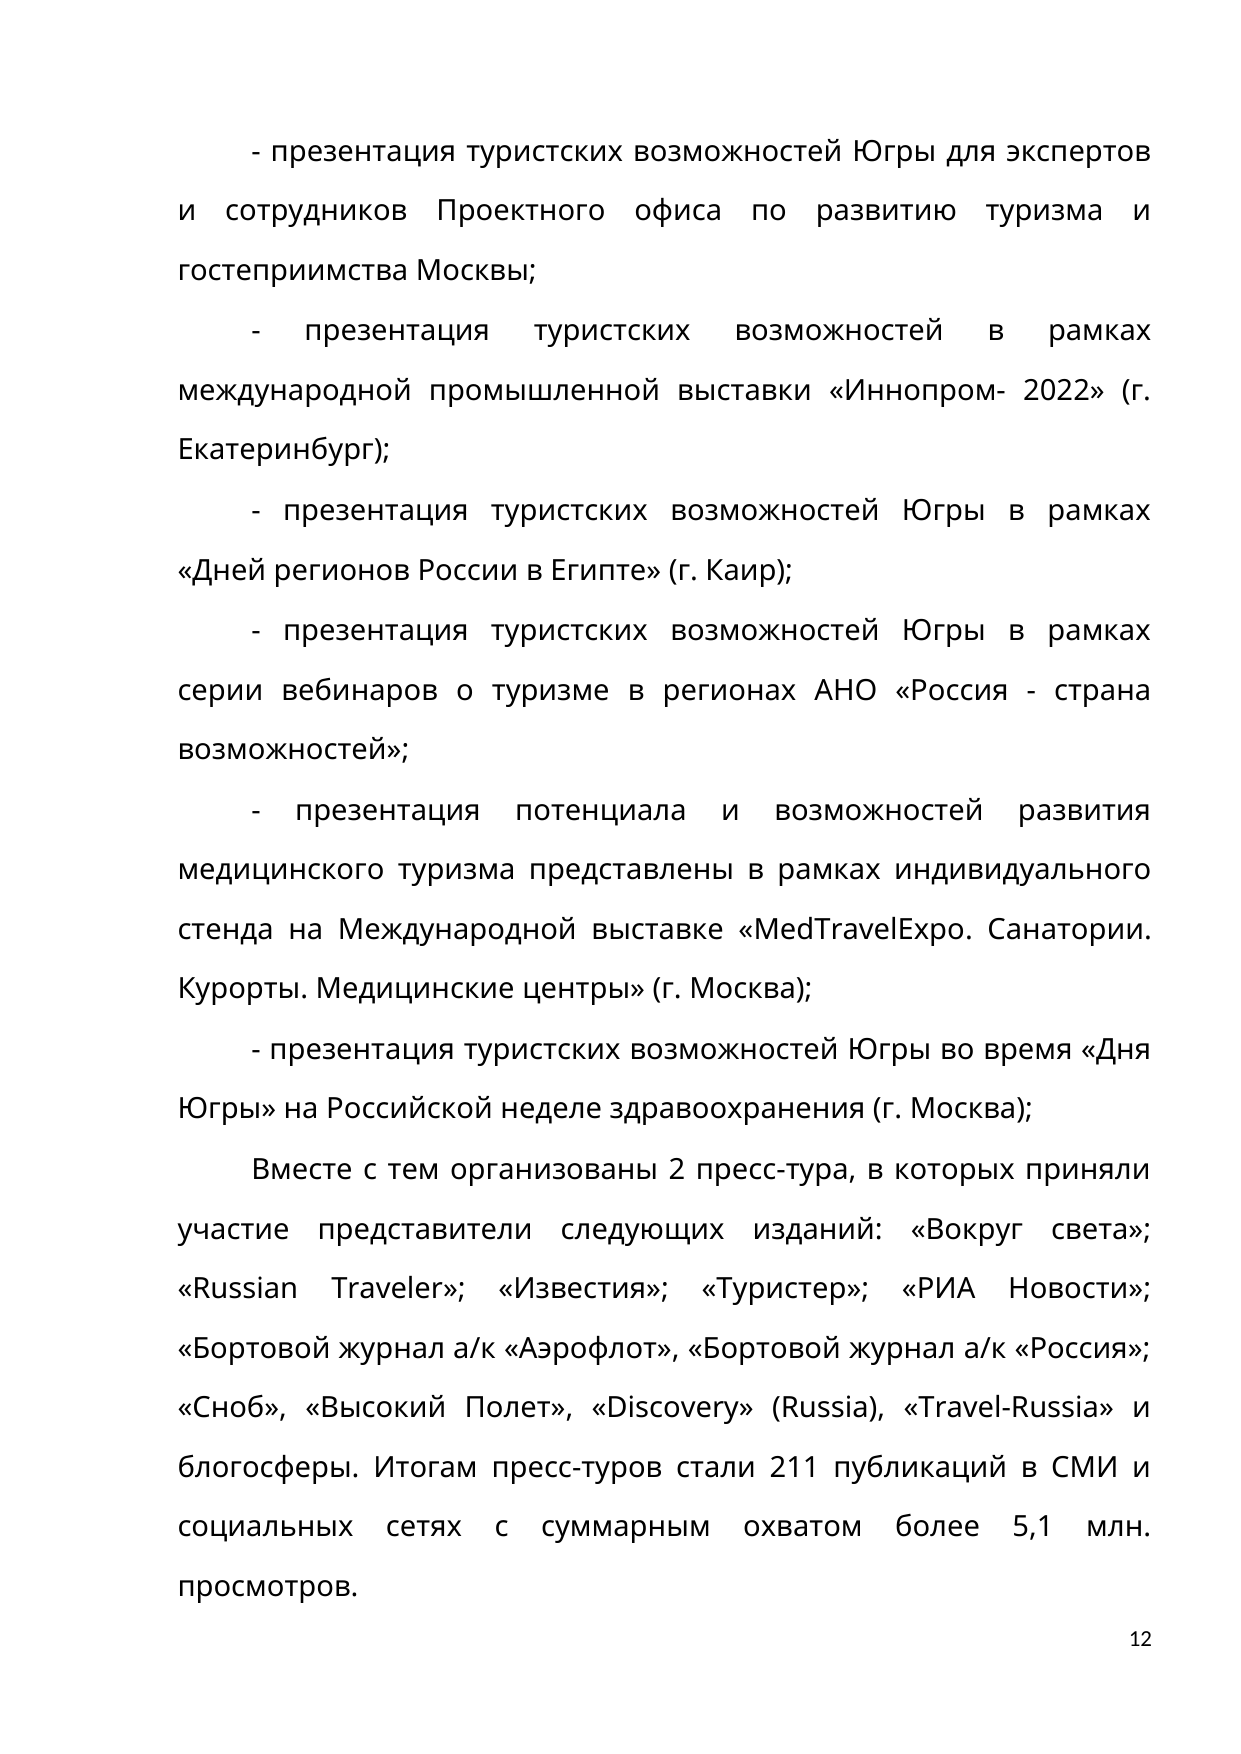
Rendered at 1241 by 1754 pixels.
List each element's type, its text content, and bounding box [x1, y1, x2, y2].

text - презентация потенциала и возможностей развития медицинского туризма представлены в рамках индивидуального стенда на Международной выставке «MedTravelExpo. Санатории. Курорты. Медицинские центры» (г. Москва); [177, 789, 1152, 1007]
text - презентация туристских возможностей Югры в рамках серии вебинаров о туризме в регионах АНО «Россия - страна возможностей»; [177, 609, 1152, 768]
text - презентация туристских возможностей Югры в рамках «Дней регионов России в Египте» (г. Каир); [177, 489, 1152, 588]
text - презентация туристских возможностей Югры во время «Дня Югры» на Российской неделе здравоохранения (г. Москва); [177, 1028, 1152, 1127]
text Вместе с тем организованы 2 пресс-тура, в которых приняли участие представители следующих изданий: «Вокруг света»; «Russian Traveler»; «Известия»; «Туристер»; «РИА Новости»; «Бортовой журнал а/к «Аэрофлот», «Бортовой журнал а/к «Россия»; «Сноб», «Высокий Полет», «Discovery» (Russia), «Travel-Russia» и блогосферы. Итогам пресс-туров стали 211 публикаций в СМИ и социальных сетях с суммарным охватом более 5,1 млн. просмотров. [177, 1148, 1152, 1604]
text - презентация туристских возможностей Югры для экспертов и сотрудников Проектного офиса по развитию туризма и гостеприимства Москвы; [177, 130, 1152, 288]
text - презентация туристских возможностей в рамках международной промышленной выставки «Иннопром- 2022» (г. Екатеринбург); [177, 309, 1152, 468]
